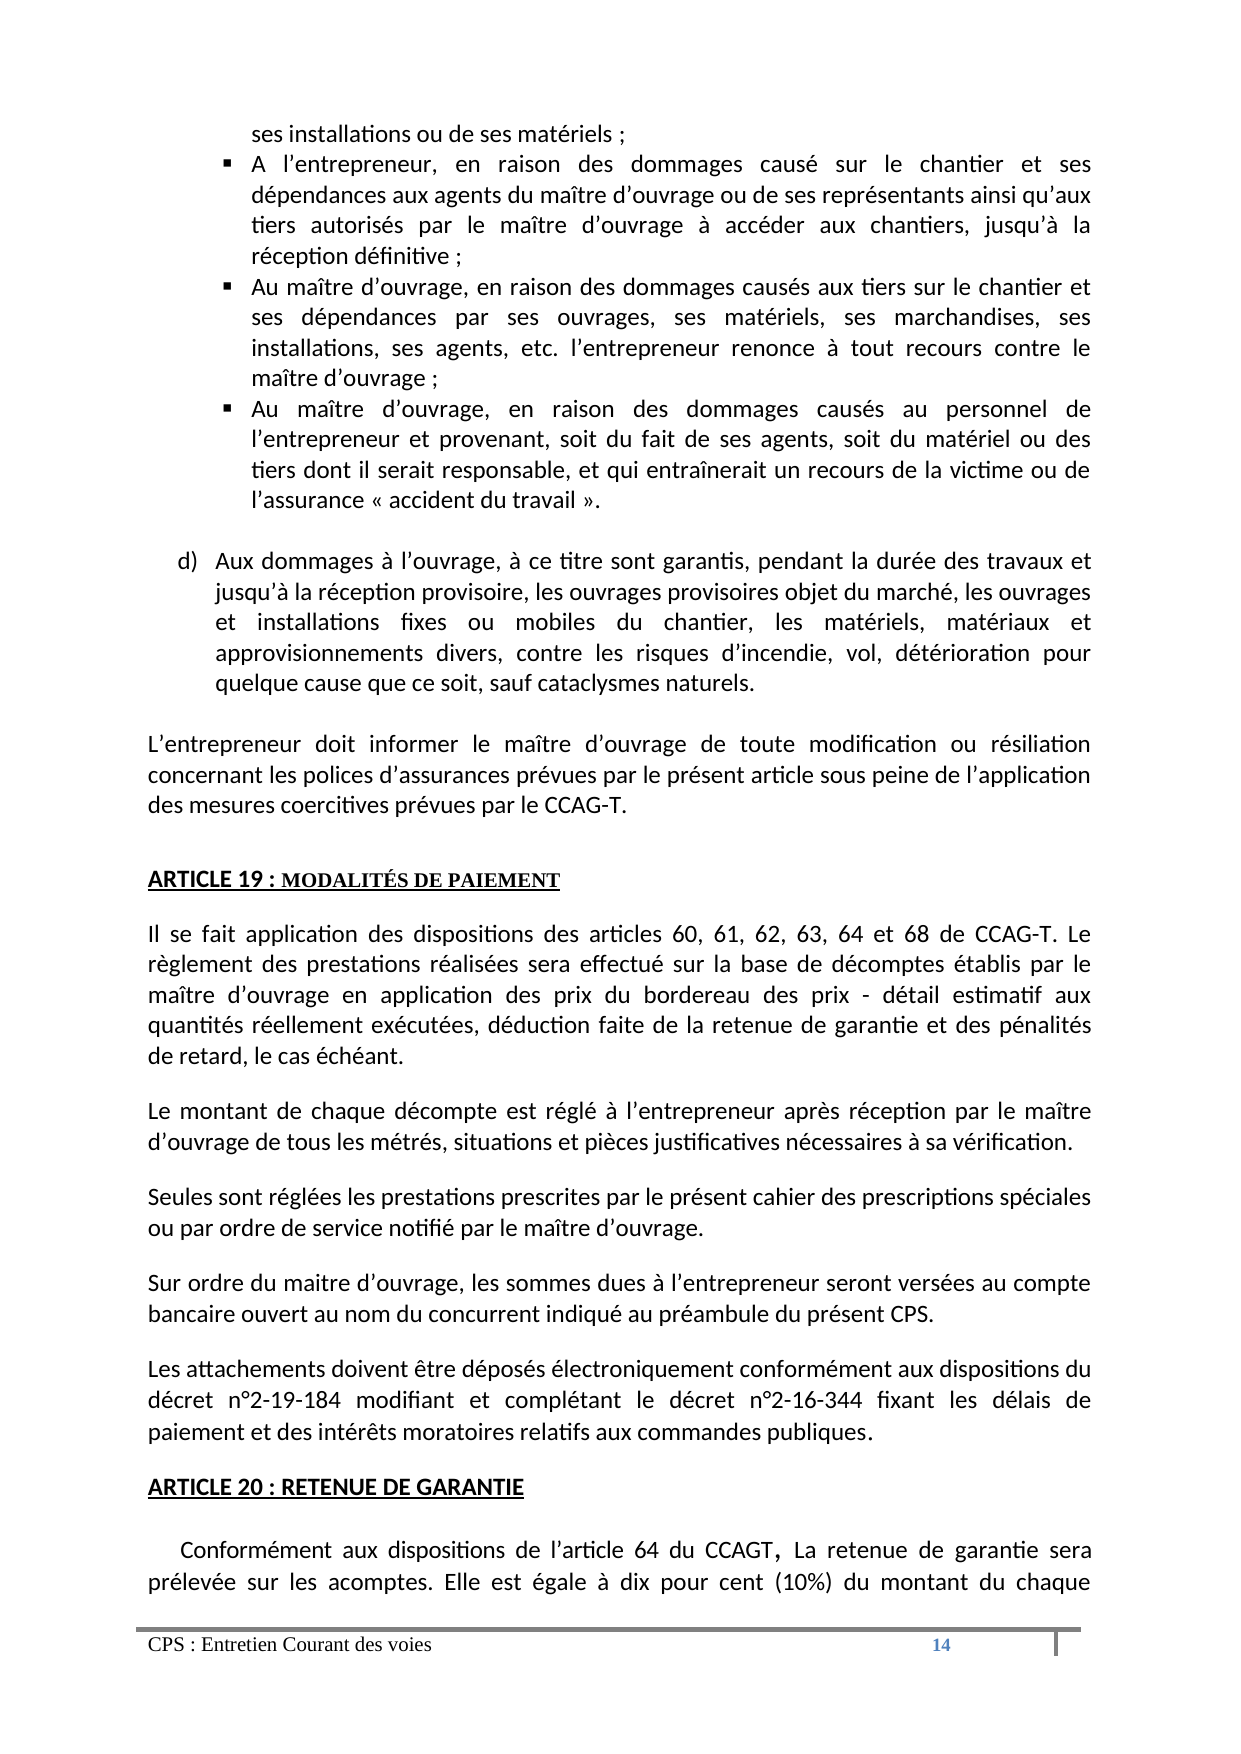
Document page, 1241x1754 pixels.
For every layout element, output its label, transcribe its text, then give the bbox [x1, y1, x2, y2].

text Sur ordre du maitre d’ouvrage, les sommes dues à l’entrepreneur seront versées au compte bancaire ouvert au nom du concurrent indiqué au préambule du présent CPS. [148, 1267, 1093, 1328]
list Au maître d’ouvrage, en raison des dommages causés au personnel de l’entrepreneur et provenant, soit du fait de ses agents, soit du matériel ou des tiers dont il serait responsable, et qui entraînerait un recours de la victime ou de l’assurance « accident du travail ». [221, 393, 1093, 515]
text Les attachements doivent être déposés électroniquement conformément aux dispositions du décret n°2-19-184 modifiant et complétant le décret n°2-16-344 fixant les délais de paiement et des intérêts moratoires relatifs aux commandes publiques. [148, 1353, 1093, 1446]
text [148, 1526, 1093, 1597]
text L’entrepreneur doit informer le maître d’ouvrage de toute modification ou résiliation concernant les polices d’assurances prévues par le présent article sous peine de l’application des mesures coercitives prévues par le CCAG-T. [148, 728, 1093, 820]
text ARTICLE 20 : RETENUE DE GARANTIE [148, 1471, 1093, 1502]
list A l’entrepreneur, en raison des dommages causé sur le chantier et ses dépendances aux agents du maître d’ouvrage ou de ses représentants ainsi qu’aux tiers autorisés par le maître d’ouvrage à accéder aux chantiers, jusqu’à la réception définitive ; [221, 149, 1093, 271]
list Aux dommages à l’ouvrage, à ce titre sont garantis, pendant la durée des travaux et jusqu’à la réception provisoire, les ouvrages provisoires objet du marché, les ouvrages et installations fixes ou mobiles du chantier, les matériels, matériaux et approvisionnements divers, contre les risques d’incendie, vol, détérioration pour quelque cause que ce soit, sauf cataclysmes naturels. [177, 545, 1093, 698]
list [221, 118, 1093, 149]
list Au maître d’ouvrage, en raison des dommages causés aux tiers sur le chantier et ses dépendances par ses ouvrages, ses matériels, ses marchandises, ses installations, ses agents, etc. l’entrepreneur renonce à tout recours contre le maître d’ouvrage ; [221, 271, 1093, 393]
text ARTICLE 19 : MODALITÉS DE PAIEMENT [148, 863, 1093, 894]
text Seules sont réglées les prestations prescrites par le présent cahier des prescriptions spéciales ou par ordre de service notifié par le maître d’ouvrage. [148, 1181, 1093, 1242]
text Le montant de chaque décompte est réglé à l’entrepreneur après réception par le maître d’ouvrage de tous les métrés, situations et pièces justificatives nécessaires à sa vérification. [148, 1095, 1093, 1156]
text Il se fait application des dispositions des articles 60, 61, 62, 63, 64 et 68 de CCAG-T. Le règlement des prestations réalisées sera effectué sur la base de décomptes établis par le maître d’ouvrage en application des prix du bordereau des prix - détail estimatif aux quantités réellement exécutées, déduction faite de la retenue de garantie et des pénalités de retard, le cas échéant. [148, 918, 1093, 1070]
